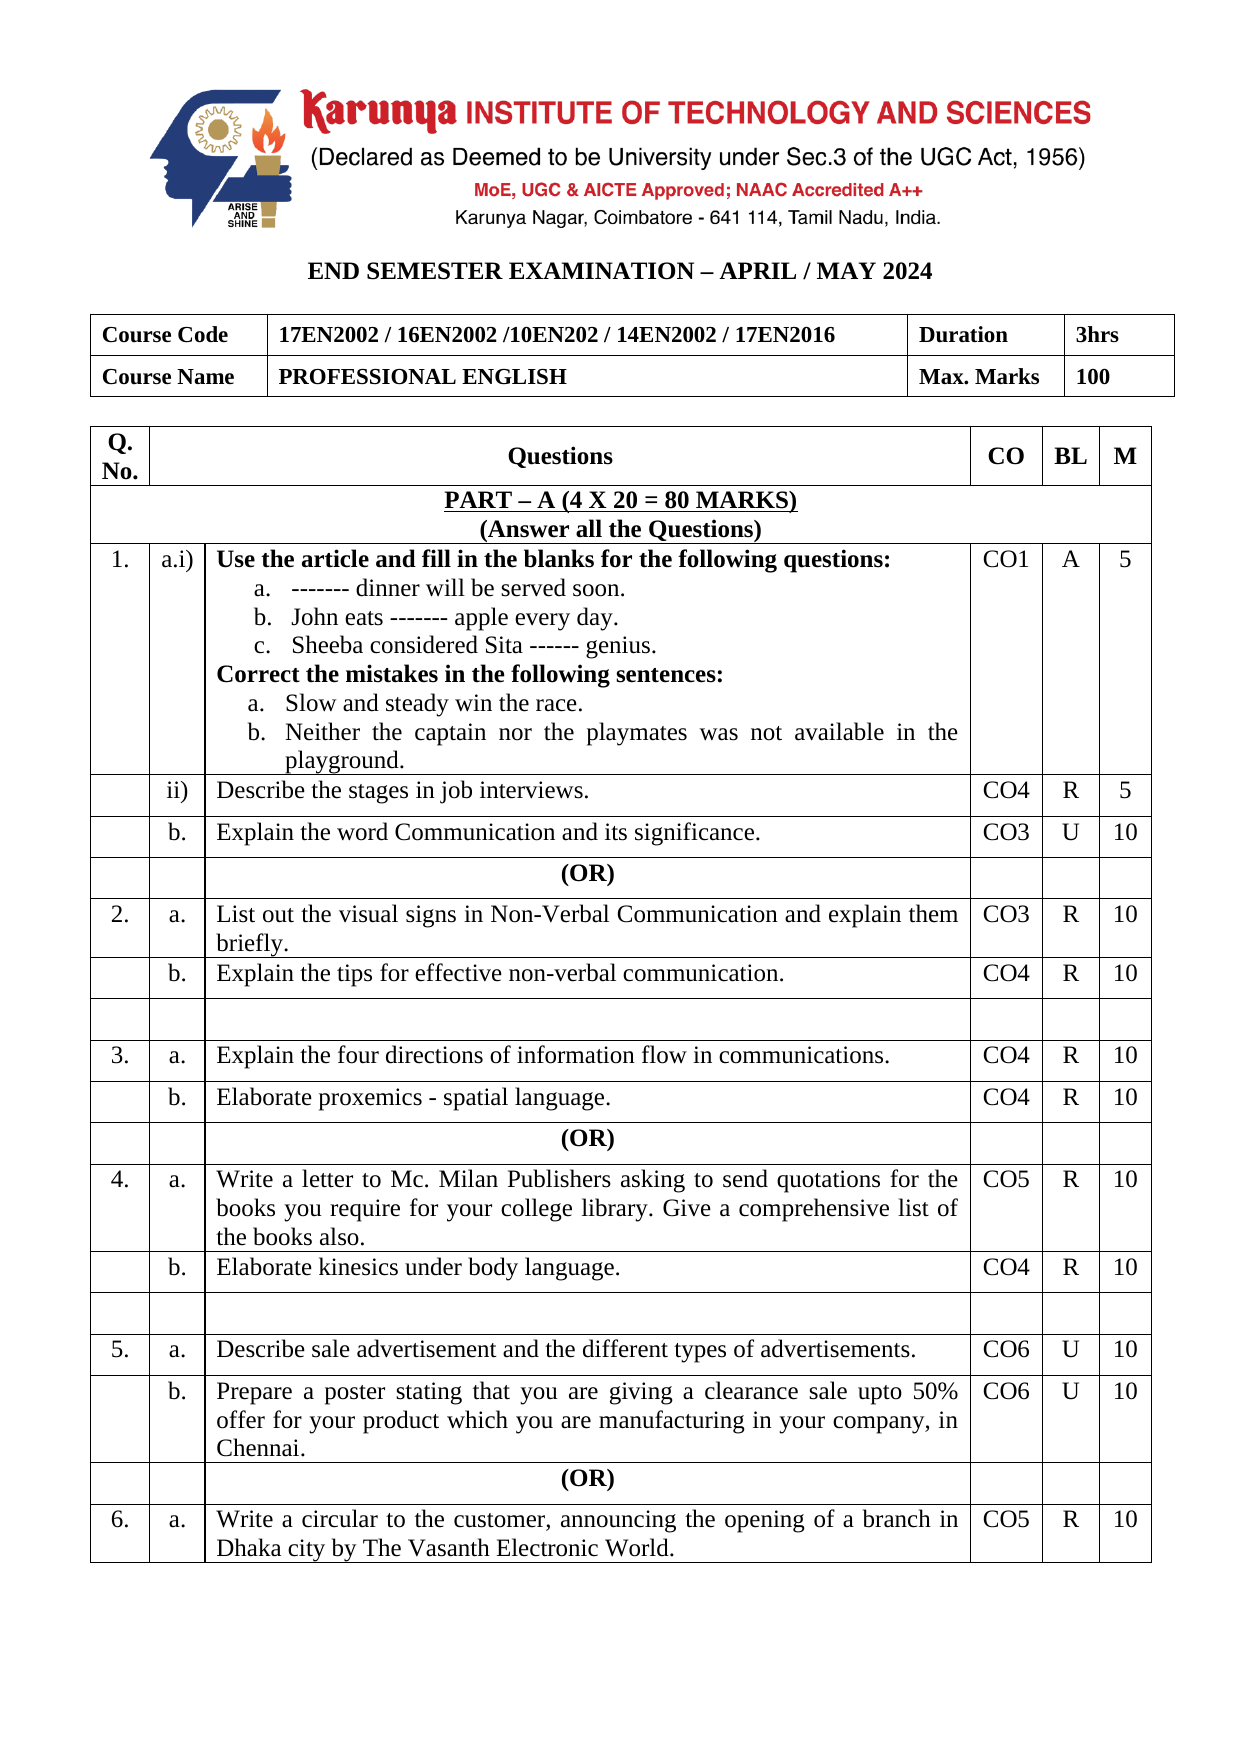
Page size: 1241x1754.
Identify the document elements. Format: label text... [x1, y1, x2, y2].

table_cell [1043, 1293, 1099, 1333]
table_cell [206, 1293, 970, 1333]
table_cell Max. Marks [908, 356, 1064, 396]
table_cell (OR) [206, 858, 970, 898]
table_header CO [971, 427, 1042, 484]
table_cell [150, 858, 204, 898]
table_cell [91, 775, 149, 816]
table_cell a. [150, 1041, 204, 1081]
table_cell a. [150, 899, 204, 957]
table_cell PART – A (4 X 20 = 80 MARKS) (Answer all the Questions) [91, 486, 1151, 543]
table_cell [91, 817, 149, 857]
table_cell U [1043, 817, 1099, 857]
table_cell CO3 [971, 817, 1042, 857]
table_cell [1043, 858, 1099, 898]
table_cell b. [150, 1376, 204, 1462]
table_cell Course Name [91, 356, 267, 396]
table_cell CO1 [971, 544, 1042, 774]
table_cell b. [150, 1252, 204, 1292]
table_cell Elaborate kinesics under body language. [206, 1252, 970, 1292]
table_cell [971, 1293, 1042, 1333]
table_cell [1100, 1123, 1151, 1163]
table_cell CO4 [971, 958, 1042, 998]
table_cell 6. [91, 1505, 149, 1562]
table_cell 1. [91, 544, 149, 774]
table_cell 5. [91, 1335, 149, 1375]
table_cell [1043, 999, 1099, 1039]
table_cell Explain the four directions of information flow in communications. [206, 1041, 970, 1081]
table_cell [91, 858, 149, 898]
table_cell CO5 [971, 1165, 1042, 1251]
table_cell 5 [1100, 544, 1151, 774]
table_cell CO4 [971, 1252, 1042, 1292]
table_cell [971, 999, 1042, 1039]
table_cell R [1043, 1505, 1099, 1562]
picture [149, 89, 1091, 228]
table_cell 2. [91, 899, 149, 957]
table_cell [91, 958, 149, 998]
table_cell [1100, 999, 1151, 1039]
table_cell 10 [1100, 1505, 1151, 1562]
table_cell CO6 [971, 1335, 1042, 1375]
table_cell [971, 1463, 1042, 1503]
table_header Course Code [91, 315, 267, 355]
table_cell R [1043, 1252, 1099, 1292]
table_cell List out the visual signs in Non-Verbal Communication and explain them briefly. [206, 899, 970, 957]
table_cell [91, 1082, 149, 1122]
table_cell 3. [91, 1041, 149, 1081]
table_cell 5 [1100, 775, 1151, 816]
table_cell R [1043, 1041, 1099, 1081]
table_cell [150, 999, 204, 1039]
table_cell [150, 1463, 204, 1503]
table_cell [150, 1293, 204, 1333]
table_cell [91, 1463, 149, 1503]
table_cell [91, 1123, 149, 1163]
table_cell ii) [150, 775, 204, 816]
table_header Duration [908, 315, 1064, 355]
table_cell a.i) [150, 544, 204, 774]
table_cell R [1043, 775, 1099, 816]
table_header BL [1043, 427, 1099, 484]
table_header M [1100, 427, 1151, 484]
table_cell [1100, 1293, 1151, 1333]
table_cell [150, 1123, 204, 1163]
table_cell [91, 1376, 149, 1462]
table_cell Write a letter to Mc. Milan Publishers asking to send quotations for the books you require for your college library. Give a comprehensive list of the books also. [206, 1165, 970, 1251]
table_cell CO4 [971, 775, 1042, 816]
table_cell [1043, 1123, 1099, 1163]
table_cell 10 [1100, 899, 1151, 957]
table_cell [1100, 858, 1151, 898]
table_cell U [1043, 1335, 1099, 1375]
table_cell [1043, 1463, 1099, 1503]
table_cell a. [150, 1335, 204, 1375]
table_header Q. No. [91, 427, 149, 484]
table_cell CO5 [971, 1505, 1042, 1562]
table_cell a. [150, 1505, 204, 1562]
table_cell PROFESSIONAL ENGLISH [268, 356, 907, 396]
table_cell Prepare a poster stating that you are giving a clearance sale upto 50% offer for your product which you are manufacturing in your company, in Chennai. [206, 1376, 970, 1462]
table_cell 4. [91, 1165, 149, 1251]
table_cell 10 [1100, 1082, 1151, 1122]
table_cell 10 [1100, 1041, 1151, 1081]
table_cell U [1043, 1376, 1099, 1462]
table_cell b. [150, 817, 204, 857]
table_cell R [1043, 958, 1099, 998]
table_cell Explain the tips for effective non-verbal communication. [206, 958, 970, 998]
table_cell 10 [1100, 958, 1151, 998]
table_cell R [1043, 899, 1099, 957]
table_cell [971, 858, 1042, 898]
table_cell [91, 1252, 149, 1292]
table_cell Elaborate proxemics - spatial language. [206, 1082, 970, 1122]
table_cell a. [150, 1165, 204, 1251]
table_cell [91, 999, 149, 1039]
table_cell [1100, 1463, 1151, 1503]
table_cell Explain the word Communication and its significance. [206, 817, 970, 857]
table_cell 10 [1100, 1335, 1151, 1375]
table_cell 10 [1100, 1376, 1151, 1462]
table_cell Describe sale advertisement and the different types of advertisements. [206, 1335, 970, 1375]
table_header 17EN2002 / 16EN2002 /10EN202 / 14EN2002 / 17EN2016 [268, 315, 907, 355]
table_cell Describe the stages in job interviews. [206, 775, 970, 816]
table_cell (OR) [206, 1463, 970, 1503]
table_cell 100 [1065, 356, 1174, 396]
table_cell 10 [1100, 1252, 1151, 1292]
text END SEMESTER EXAMINATION – APRIL / MAY 2024 [90, 256, 1150, 285]
table_cell b. [150, 1082, 204, 1122]
table_cell b. [150, 958, 204, 998]
table_cell [91, 1293, 149, 1333]
table_cell A [1043, 544, 1099, 774]
table_cell Use the article and fill in the blanks for the following questions: ------- dinner will be served soon. John eats ------- apple every day. Sheeba considered Sita ------ genius. Correct the mistakes in the following sentences: Slow and steady win the race. Neither the captain nor the playmates was not available in the playground. [206, 544, 970, 774]
table_cell 10 [1100, 817, 1151, 857]
table_cell Write a circular to the customer, announcing the opening of a branch in Dhaka city by The Vasanth Electronic World. [206, 1505, 970, 1562]
table_header 3hrs [1065, 315, 1174, 355]
table_cell 10 [1100, 1165, 1151, 1251]
table_cell [206, 999, 970, 1039]
table_cell CO6 [971, 1376, 1042, 1462]
table_cell [971, 1123, 1042, 1163]
table_cell R [1043, 1082, 1099, 1122]
table_cell (OR) [206, 1123, 970, 1163]
table_cell CO4 [971, 1082, 1042, 1122]
table_cell CO4 [971, 1041, 1042, 1081]
table_cell R [1043, 1165, 1099, 1251]
table_cell CO3 [971, 899, 1042, 957]
table_header Questions [150, 427, 970, 484]
